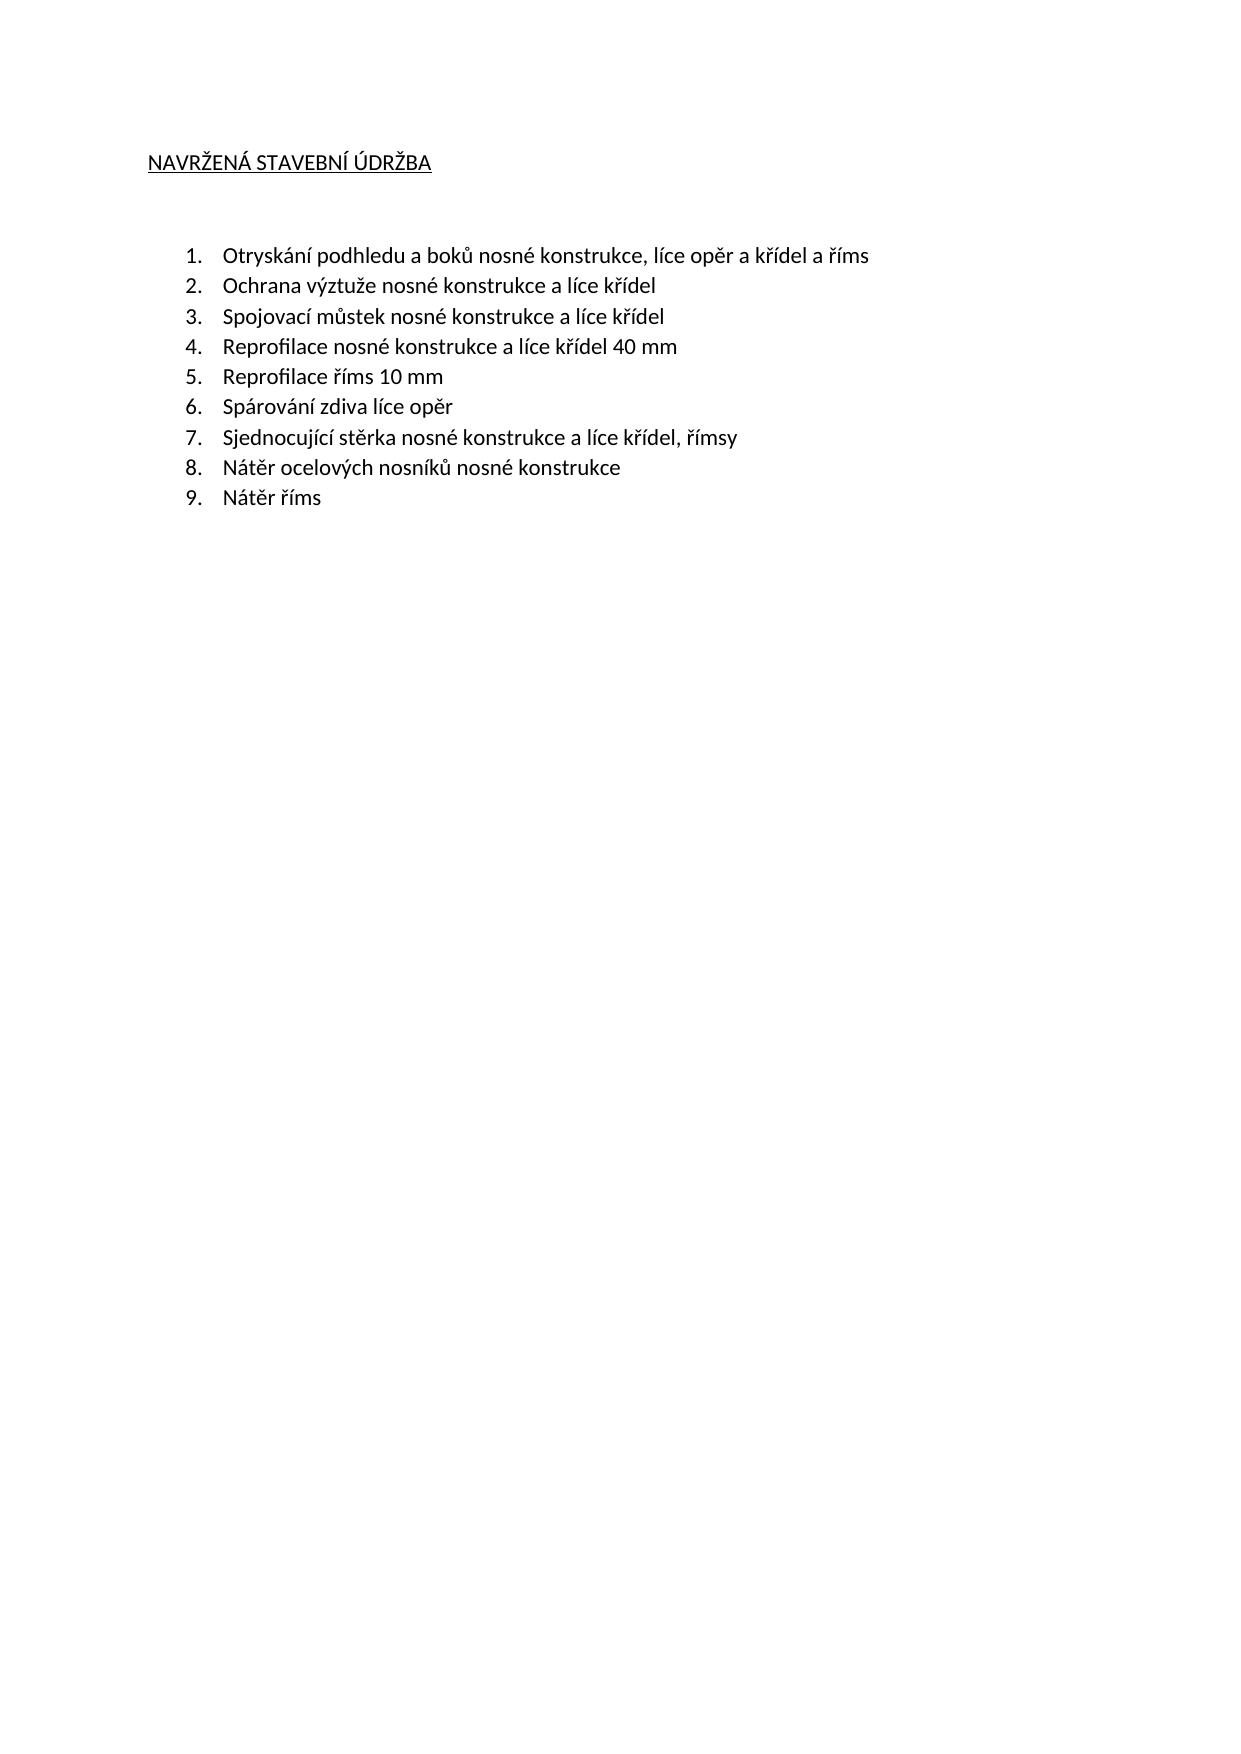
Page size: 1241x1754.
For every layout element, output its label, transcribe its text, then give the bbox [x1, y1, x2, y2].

list Ochrana výztuže nosné konstrukce a líce křídel [185, 272, 1093, 299]
list Reprofilace říms 10 mm [185, 362, 1093, 390]
list Otryskání podhledu a boků nosné konstrukce, líce opěr a křídel a říms [185, 241, 1093, 269]
list Spojovací můstek nosné konstrukce a líce křídel [185, 302, 1093, 330]
list Nátěr ocelových nosníků nosné konstrukce [185, 453, 1093, 481]
list Reprofilace nosné konstrukce a líce křídel 40 mm [185, 332, 1093, 360]
text NAVRŽENÁ STAVEBNÍ ÚDRŽBA [148, 148, 1093, 176]
list Nátěr říms [185, 483, 1093, 511]
list Sjednocující stěrka nosné konstrukce a líce křídel, římsy [185, 423, 1093, 451]
list Spárování zdiva líce opěr [185, 392, 1093, 420]
